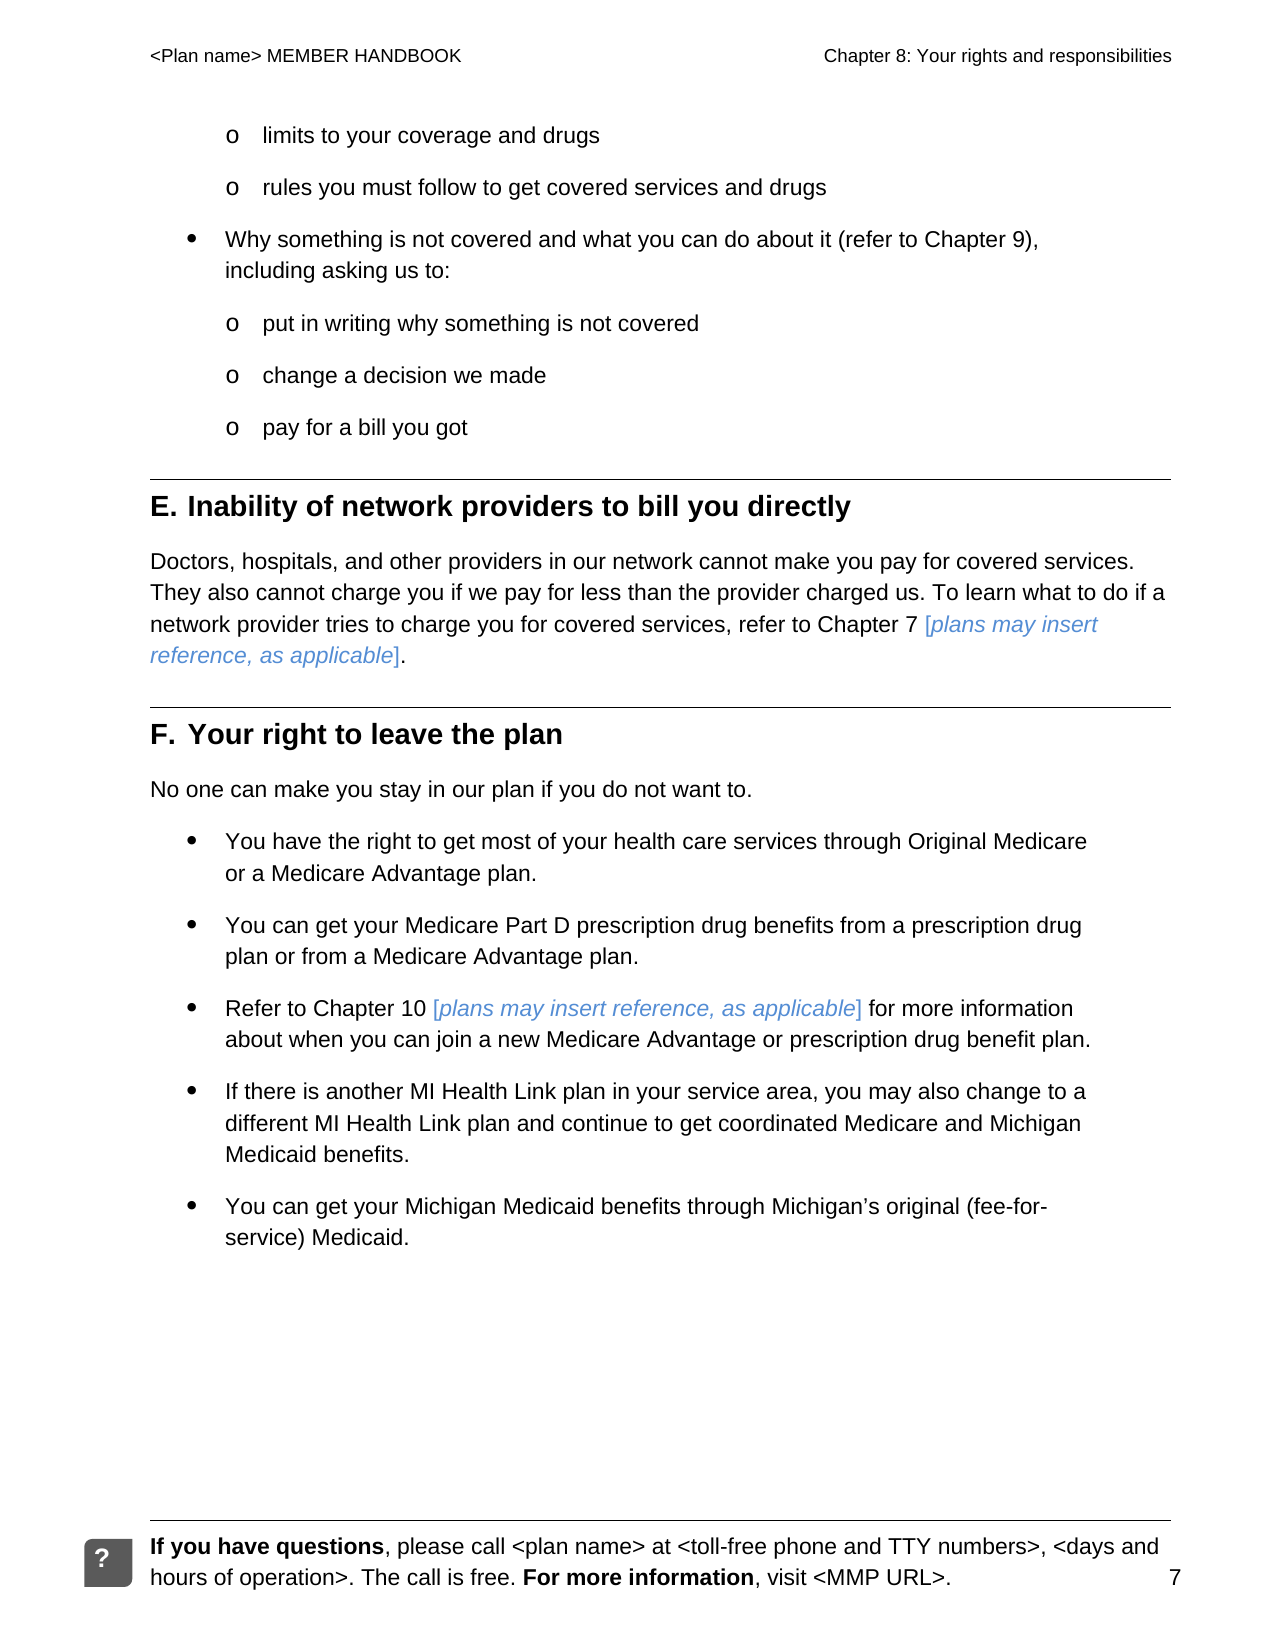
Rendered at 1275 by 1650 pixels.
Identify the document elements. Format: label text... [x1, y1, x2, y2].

text You have the right to get most of your health care services through Original Medicare or a Medicare Advantage plan. [187, 825, 1096, 887]
list rules you must follow to get covered services and drugs [225, 171, 1096, 202]
text Why something is not covered and what you can do about it (refer to Chapter 9), including asking us to: [187, 223, 1096, 285]
list pay for a bill you got [225, 410, 1096, 441]
list limits to your coverage and drugs [225, 118, 1096, 150]
subtitle Your right to leave the plan [150, 708, 1171, 752]
list change a decision we made [225, 358, 1096, 389]
subtitle Inability of network providers to bill you directly [150, 480, 1171, 524]
list put in writing why something is not covered [225, 306, 1096, 337]
text If there is another MI Health Link plan in your service area, you may also change to a different MI Health Link plan and continue to get coordinated Medicare and Michigan Medicaid benefits. [187, 1075, 1096, 1168]
text No one can make you stay in our plan if you do not want to. [150, 773, 1171, 804]
text You can get your Medicare Part D prescription drug benefits from a prescription drug plan or from a Medicare Advantage plan. [187, 908, 1096, 971]
text You can get your Michigan Medicaid benefits through Michigan’s original (fee-for-service) Medicaid. [187, 1189, 1096, 1252]
text Doctors, hospitals, and other providers in our network cannot make you pay for covered services. They also cannot charge you if we pay for less than the provider charged us. To learn what to do if a network provider tries to charge you for covered services, refer to Chapter 7 [plans may insert reference, as applicable]. [150, 544, 1171, 669]
list Refer to Chapter 10 [plans may insert reference, as applicable] for more information about when you can join a new Medicare Advantage or prescription drug benefit plan. [187, 991, 1096, 1054]
